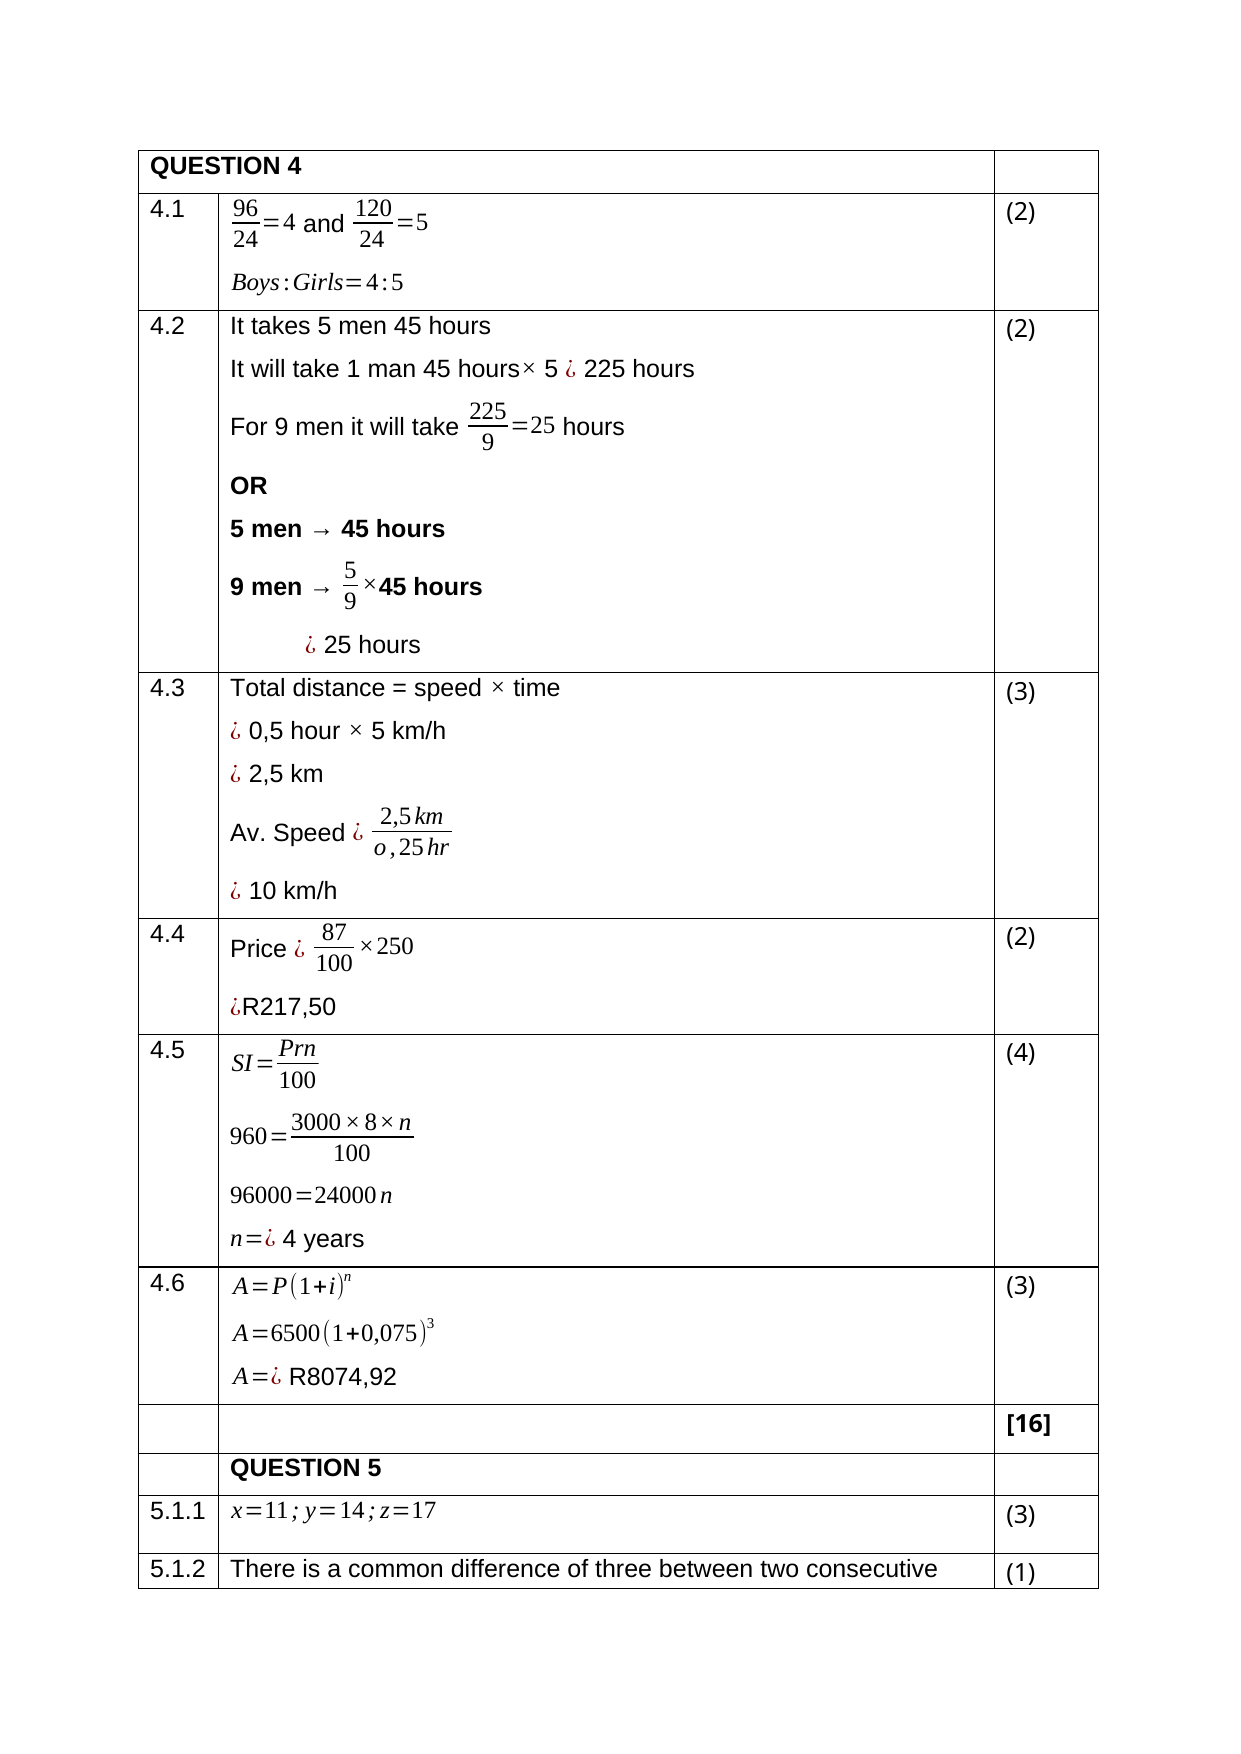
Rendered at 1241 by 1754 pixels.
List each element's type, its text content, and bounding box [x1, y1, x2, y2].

table_cell [219, 1405, 994, 1452]
table_cell 4 years [219, 1035, 994, 1266]
table_cell (4) [995, 1035, 1098, 1266]
table_cell (2) [995, 919, 1098, 1034]
table_cell (1) [995, 1554, 1098, 1588]
table_cell Price R217,50 [219, 919, 994, 1034]
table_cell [219, 1554, 994, 1588]
table_cell 4.1 [139, 194, 218, 310]
table_cell QUESTION 5 [219, 1454, 994, 1495]
table_cell (3) [995, 673, 1098, 918]
table_cell [139, 1405, 218, 1452]
table_cell [995, 1454, 1098, 1495]
table_cell 4.4 [139, 919, 218, 1034]
table_cell (2) [995, 311, 1098, 672]
table_cell (3) [995, 1268, 1098, 1404]
table_cell Total distance = speed time 0,5 hour 5 km/h 2,5 km Av. Speed 10 km/h [219, 673, 994, 918]
table_cell and [219, 194, 994, 310]
table_cell [219, 1496, 994, 1553]
table_cell 4.5 [139, 1035, 218, 1266]
table_cell 4.2 [139, 311, 218, 672]
table_header QUESTION 4 [139, 151, 994, 193]
table_cell (3) [995, 1496, 1098, 1553]
table_cell [139, 1454, 218, 1495]
table_header [995, 151, 1098, 193]
table_cell 4.6 [139, 1268, 218, 1404]
table_cell R8074,92 [219, 1268, 994, 1404]
table_cell 5.1.2 [139, 1554, 218, 1588]
table_cell It takes 5 men 45 hours It will take 1 man 45 hours 5 225 hours For 9 men it will take hours OR 5 men 45 hours 9 men 45 hours 25 hours [219, 311, 994, 672]
table_cell 4.3 [139, 673, 218, 918]
table_cell (2) [995, 194, 1098, 310]
table_cell 5.1.1 [139, 1496, 218, 1553]
table_cell [16] [995, 1405, 1098, 1452]
